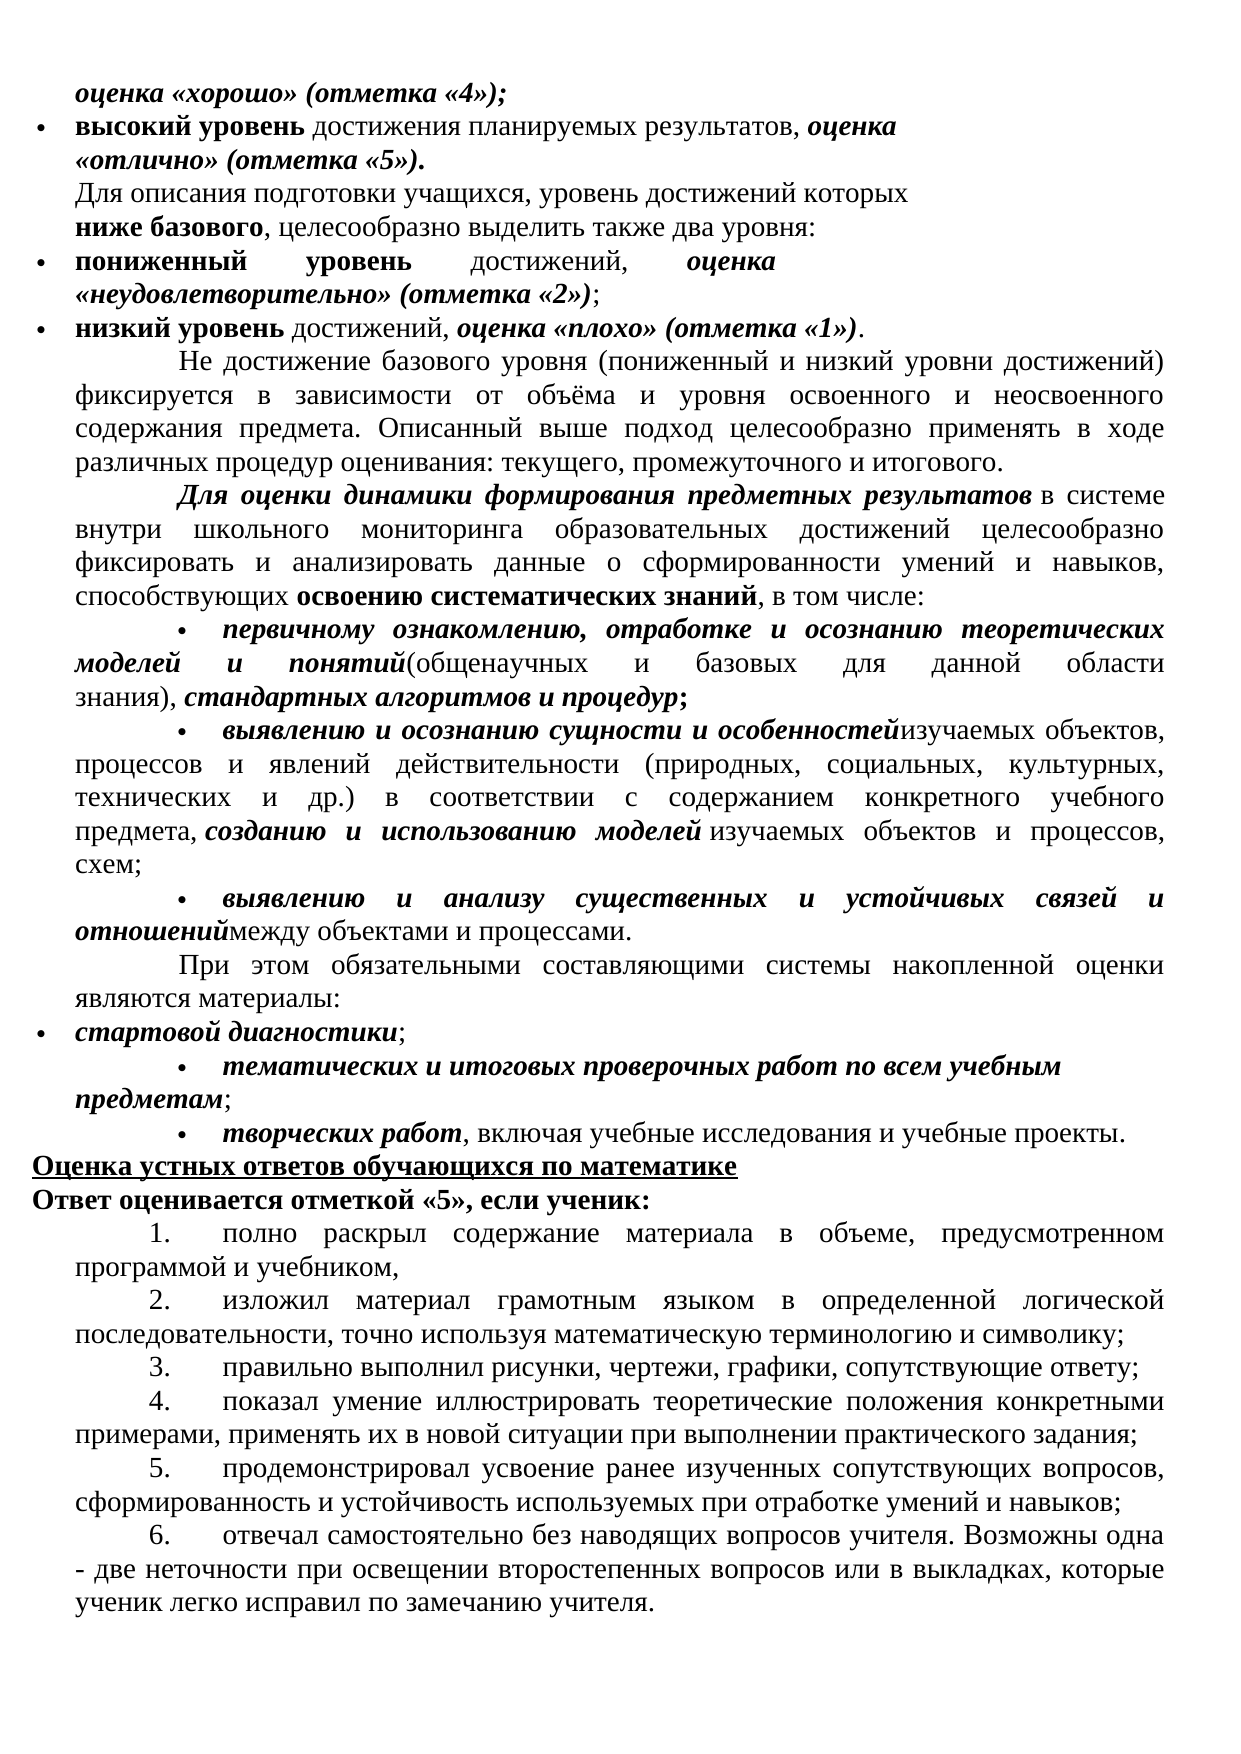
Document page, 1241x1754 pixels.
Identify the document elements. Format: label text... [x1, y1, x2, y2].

list продемонстрировал усвоение ранее изученных сопутствующих вопросов, сформированность и устойчивость используемых при отработке умений и навыков; [75, 1450, 1165, 1517]
text Для оценки динамики формирования предметных результатов в системе внутри школьного мониторинга образовательных достижений целесообразно фиксировать и анализировать данные о сформированности умений и навыков, способствующих освоению систематических знаний, в том числе: [75, 477, 1165, 612]
list показал умение иллюстрировать теоретические положения конкретными примерами, применять их в новой ситуации при выполнении практического задания; [75, 1383, 1165, 1450]
text «отлично» (отметка «5»). [75, 142, 1165, 176]
list изложил материал грамотным языком в определенной логической последовательности, точно используя математическую терминологию и символику; [75, 1282, 1165, 1349]
list выявлению и анализу существенных и устойчивых связей и отношениймежду объектами и процессами. [75, 880, 1165, 947]
list тематических и итоговых проверочных работ по всем учебным предметам; [75, 1048, 1165, 1115]
text «неудовлетворительно» (отметка «2»); [75, 276, 1165, 310]
list стартовой диагностики; [37, 1014, 1165, 1048]
list первичному ознакомлению, отработке и осознанию теоретических моделей и понятий(общенаучных и базовых для данной области знания), стандартных алгоритмов и процедур; [75, 612, 1165, 712]
text Ответ оценивается отметкой «5», если ученик: [32, 1182, 1165, 1215]
text При этом обязательными составляющими системы накопленной оценки являются материалы: [75, 947, 1165, 1014]
list высокий уровень достижения планируемых результатов, оценка [37, 108, 1165, 142]
text ниже базового, целесообразно выделить также два уровня: [75, 209, 1165, 243]
text Не достижение базового уровня (пониженный и низкий уровни достижений) фиксируется в зависимости от объёма и уровня освоенного и неосвоенного содержания предмета. Описанный выше подход целесообразно применять в ходе различных процедур оценивания: текущего, промежуточного и итогового. [75, 343, 1165, 477]
list полно раскрыл содержание материала в объеме, предусмотренном программой и учебником, [75, 1215, 1165, 1282]
list отвечал самостоятельно без наводящих вопросов учителя. Возможны одна - две неточности при освещении второстепенных вопросов или в выкладках, которые ученик легко исправил по замечанию учителя. [75, 1517, 1165, 1618]
text оценка «хорошо» (отметка «4»); [75, 75, 1165, 108]
list правильно выполнил рисунки, чертежи, графики, сопутствующие ответу; [75, 1349, 1165, 1383]
list выявлению и осознанию сущности и особенностейизучаемых объектов, процессов и явлений действительности (природных, социальных, культурных, технических и др.) в соответствии с содержанием конкретного учебного предмета, созданию и использованию моделей изучаемых объектов и процессов, схем; [75, 712, 1165, 880]
text Оценка устных ответов обучающихся по математике [32, 1148, 1165, 1182]
list творческих работ, включая учебные исследования и учебные проекты. [75, 1115, 1165, 1148]
list низкий уровень достижений, оценка «плохо» (отметка «1»). [37, 310, 1165, 343]
text Для описания подготовки учащихся, уровень достижений которых [75, 176, 1165, 209]
list пониженный уровень достижений, оценка [37, 243, 1165, 276]
